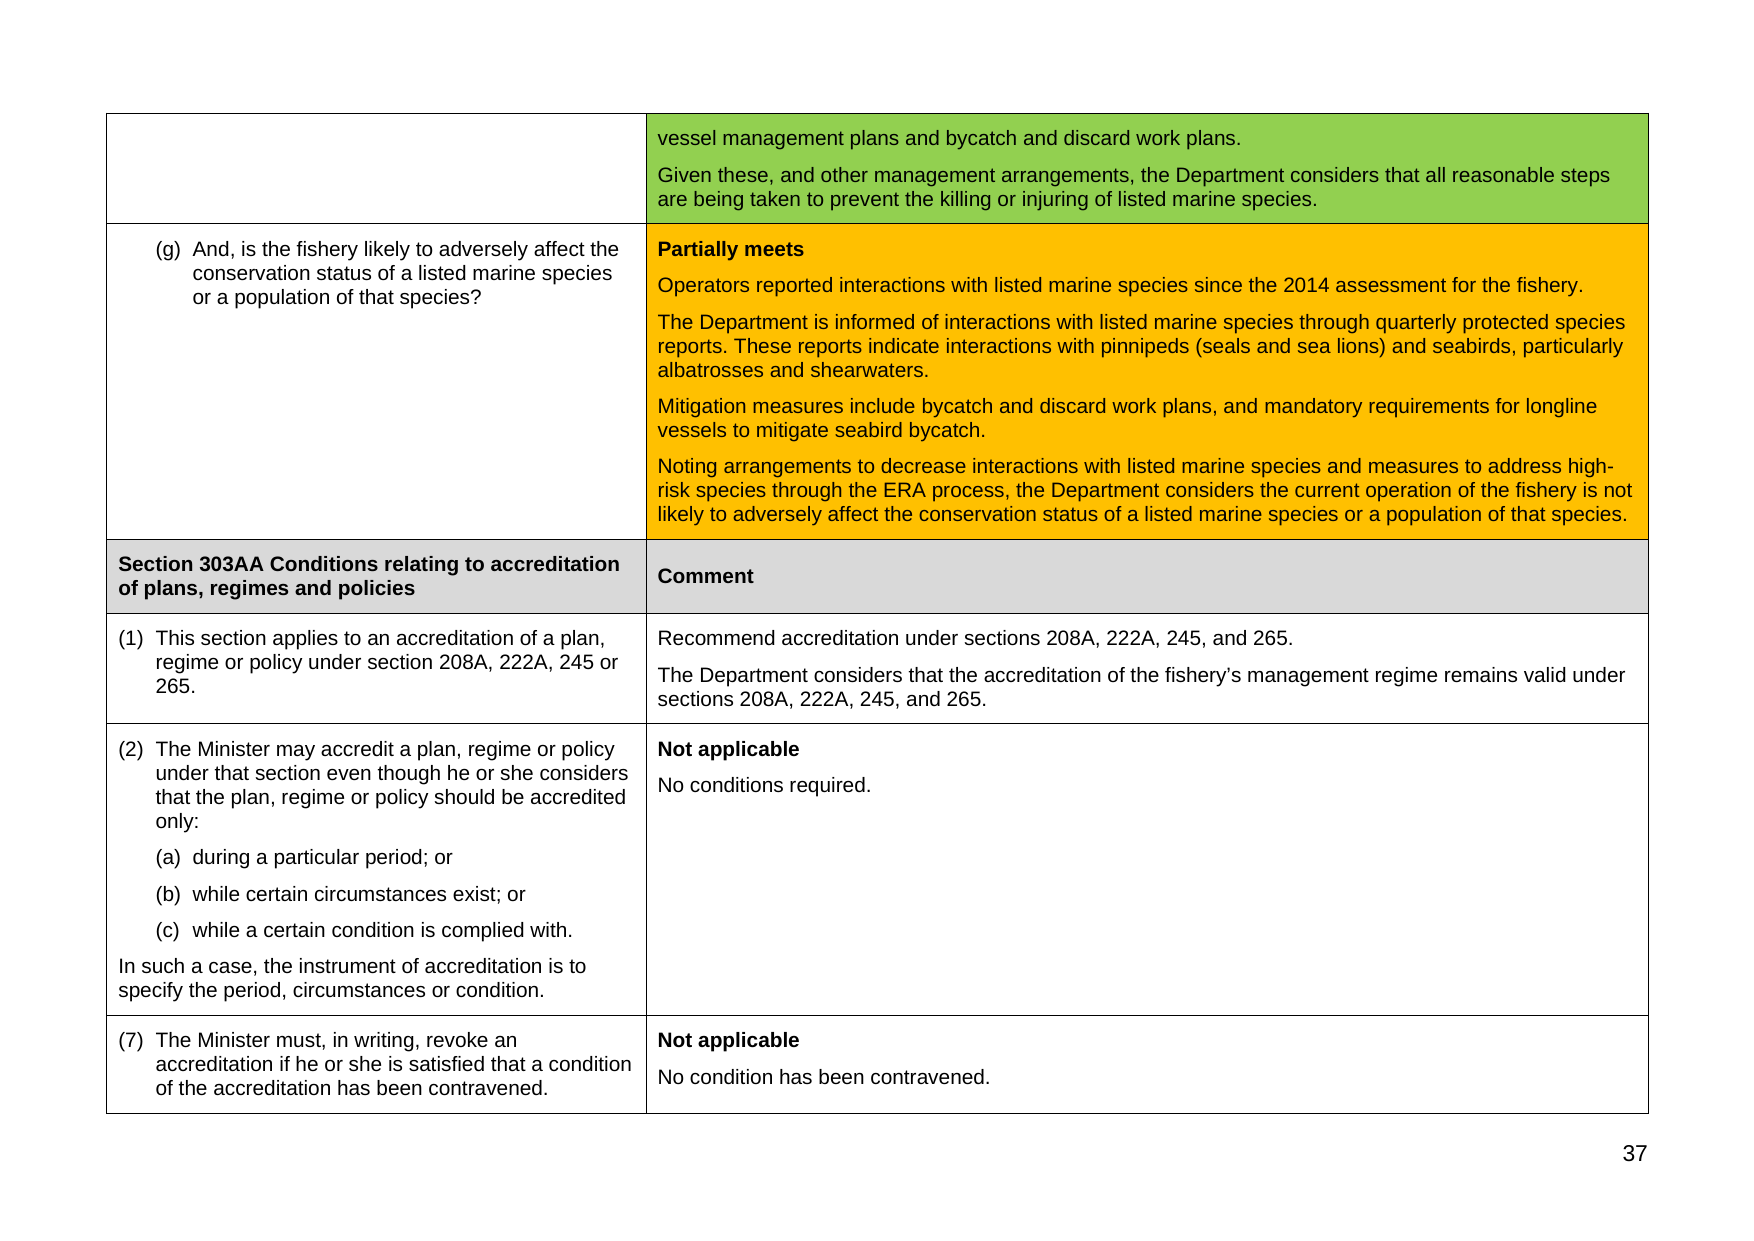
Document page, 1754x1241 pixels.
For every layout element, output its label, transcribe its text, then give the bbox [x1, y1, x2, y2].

table_cell (2) The Minister may accredit a plan, regime or policy under that section even though he or she considers that the plan, regime or policy should be accredited only: (a) during a particular period; or (b) while certain circumstances exist; or (c) while a certain condition is complied with. In such a case, the instrument of accreditation is to specify the period, circumstances or condition. [107, 724, 646, 1015]
table_cell Recommend accreditation under sections 208A, 222A, 245, and 265. The Department considers that the accreditation of the fishery’s management regime remains valid under sections 208A, 222A, 245, and 265. [647, 614, 1648, 723]
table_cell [647, 114, 1648, 223]
table_cell Not applicable No condition has been contravened. [647, 1016, 1648, 1113]
table_cell Section 303AA Conditions relating to accreditation of plans, regimes and policies [107, 540, 646, 613]
table_cell Partially meets Operators reported interactions with listed marine species since the 2014 assessment for the fishery. The Department is informed of interactions with listed marine species through quarterly protected species reports. These reports indicate interactions with pinnipeds (seals and sea lions) and seabirds, particularly albatrosses and shearwaters. Mitigation measures include bycatch and discard work plans, and mandatory requirements for longline vessels to mitigate seabird bycatch. Noting arrangements to decrease interactions with listed marine species and measures to address high-risk species through the ERA process, the Department considers the current operation of the fishery is not likely to adversely affect the conservation status of a listed marine species or a population of that species. [647, 224, 1648, 539]
table_cell (1) This section applies to an accreditation of a plan, regime or policy under section 208A, 222A, 245 or 265. [107, 614, 646, 723]
table_cell (g) And, is the fishery likely to adversely affect the conservation status of a listed marine species or a population of that species? [107, 224, 646, 539]
table_cell (7) The Minister must, in writing, revoke an accreditation if he or she is satisfied that a condition of the accreditation has been contravened. [107, 1016, 646, 1113]
table_cell Comment [647, 540, 1648, 613]
table_cell Not applicable No conditions required. [647, 724, 1648, 1015]
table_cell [107, 114, 646, 223]
